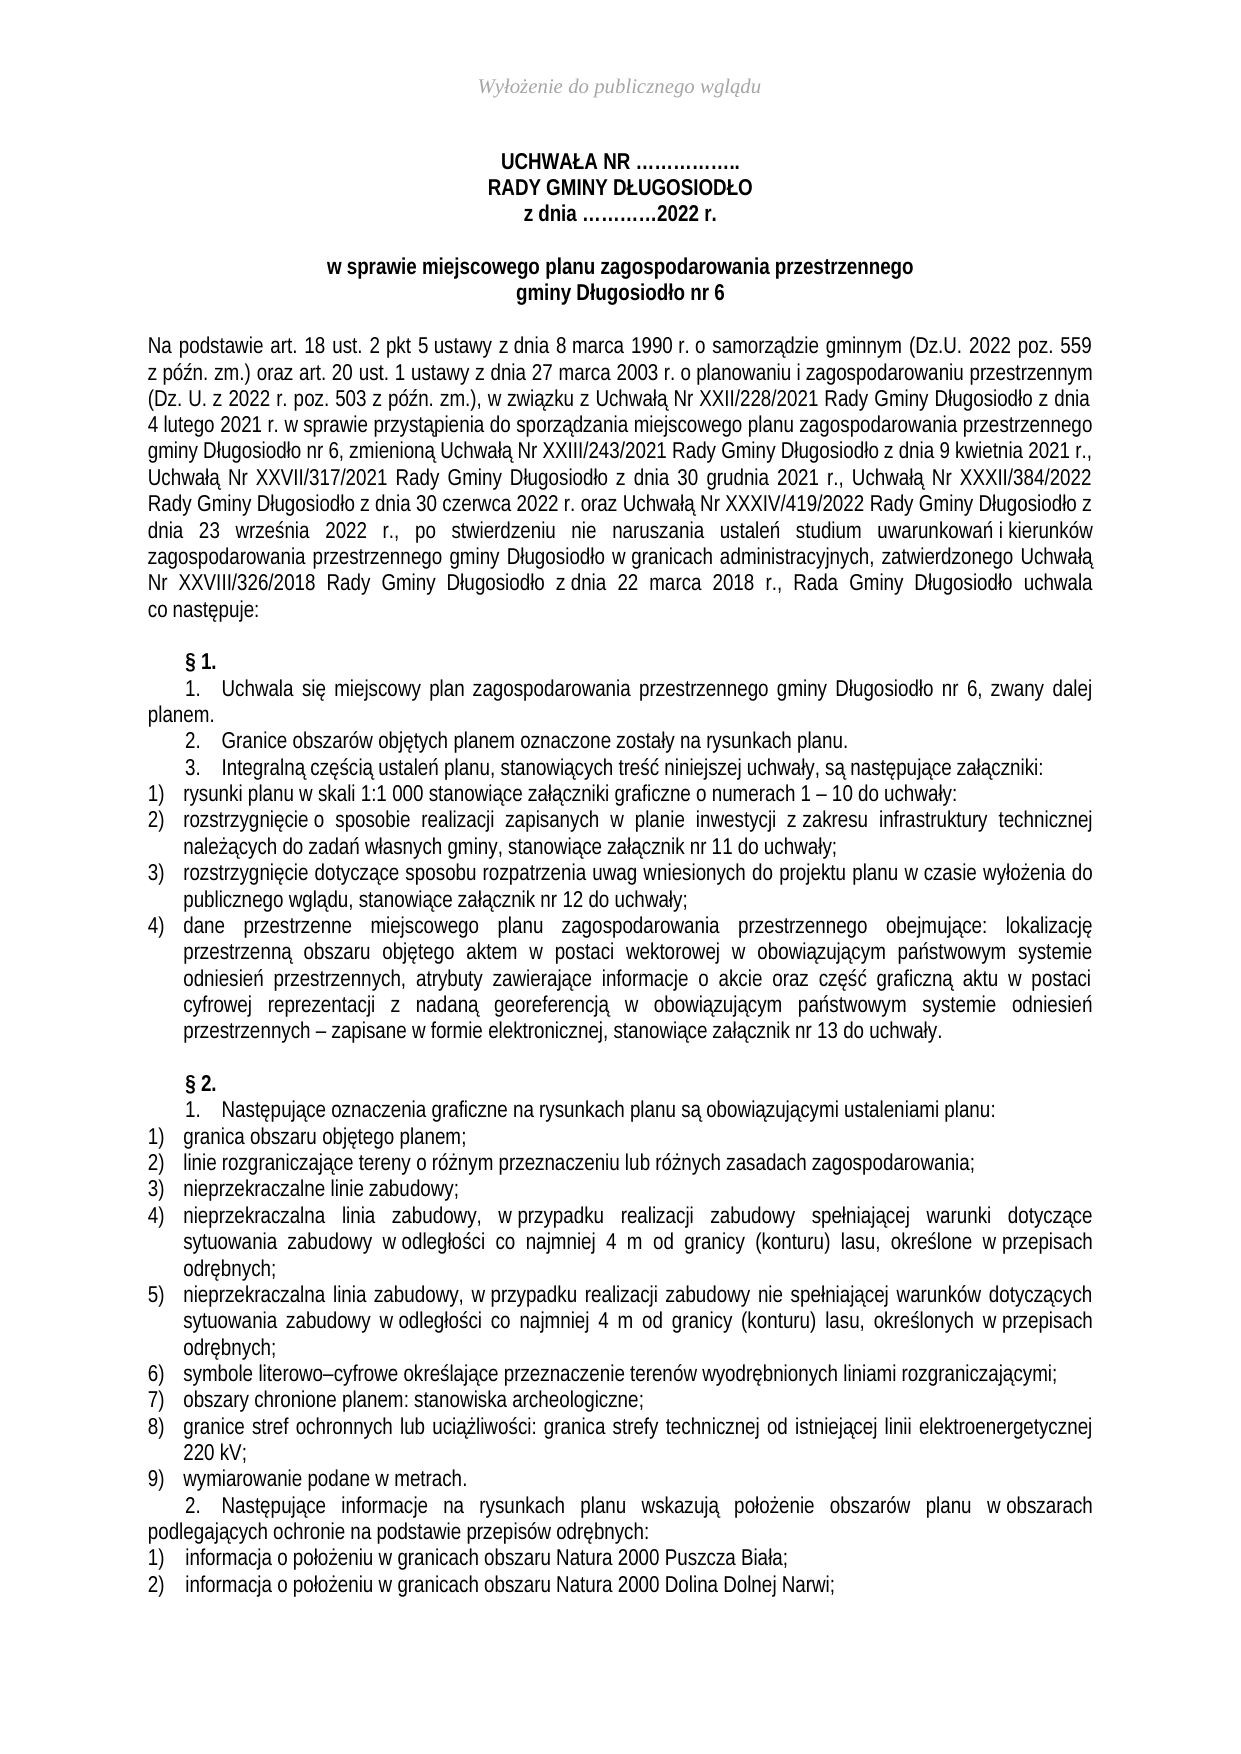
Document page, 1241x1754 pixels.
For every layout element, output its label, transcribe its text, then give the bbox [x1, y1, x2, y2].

text § 2. [148, 1070, 1093, 1096]
list granica obszaru objętego planem; [148, 1123, 1093, 1149]
list dane przestrzenne miejscowego planu zagospodarowania przestrzennego obejmujące: lokalizację przestrzenną obszaru objętego aktem w postaci wektorowej w obowiązującym państwowym systemie odniesień przestrzennych, atrybuty zawierające informacje o akcie oraz część graficzną aktu w postaci cyfrowej reprezentacji z nadaną georeferencją w obowiązującym państwowym systemie odniesień przestrzennych – zapisane w formie elektronicznej, stanowiące załącznik nr 13 do uchwały. [148, 912, 1093, 1044]
text UCHWAŁA NR …………….. [148, 148, 1093, 174]
list rysunki planu w skali 1:1 000 stanowiące załączniki graficzne o numerach 1 – 10 do uchwały: [148, 780, 1093, 806]
list nieprzekraczalna linia zabudowy, w przypadku realizacji zabudowy nie spełniającej warunków dotyczących sytuowania zabudowy w odległości co najmniej 4 m od granicy (konturu) lasu, określonych w przepisach odrębnych; [148, 1281, 1093, 1360]
list wymiarowanie podane w metrach. [148, 1465, 1093, 1492]
text RADY GMINY DŁUGOSIODŁO [148, 174, 1093, 200]
text gminy Długosiodło nr 6 [148, 279, 1093, 306]
list Następujące informacje na rysunkach planu wskazują położenie obszarów planu w obszarach podlegających ochronie na podstawie przepisów odrębnych: [148, 1492, 1093, 1544]
list symbole literowo–cyfrowe określające przeznaczenie terenów wyodrębnionych liniami rozgraniczającymi; [148, 1360, 1093, 1386]
text Na podstawie art. 18 ust. 2 pkt 5 ustawy z dnia 8 marca 1990 r. o samorządzie gminnym (Dz.U. 2022 poz. 559 z późn. zm.) oraz art. 20 ust. 1 ustawy z dnia 27 marca 2003 r. o planowaniu i zagospodarowaniu przestrzennym (Dz. U. z 2022 r. poz. 503 z późn. zm.), w związku z Uchwałą Nr XXII/228/2021 Rady Gminy Długosiodło z dnia 4 lutego 2021 r. w sprawie przystąpienia do sporządzania miejscowego planu zagospodarowania przestrzennego gminy Długosiodło nr 6, zmienioną Uchwałą Nr XXIII/243/2021 Rady Gminy Długosiodło z dnia 9 kwietnia 2021 r., Uchwałą Nr XXVII/317/2021 Rady Gminy Długosiodło z dnia 30 grudnia 2021 r., Uchwałą Nr XXXII/384/2022 Rady Gminy Długosiodło z dnia 30 czerwca 2022 r. oraz Uchwałą Nr XXXIV/419/2022 Rady Gminy Długosiodło z dnia 23 września 2022 r., po stwierdzeniu nie naruszania ustaleń studium uwarunkowań i kierunków zagospodarowania przestrzennego gminy Długosiodło w granicach administracyjnych, zatwierdzonego Uchwałą Nr XXVIII/326/2018 Rady Gminy Długosiodło z dnia 22 marca 2018 r., Rada Gminy Długosiodło uchwala co następuje: [148, 332, 1093, 622]
text w sprawie miejscowego planu zagospodarowania przestrzennego [148, 253, 1093, 279]
list Integralną częścią ustaleń planu, stanowiących treść niniejszej uchwały, są następujące załączniki: [148, 754, 1093, 780]
text § 1. [148, 648, 1093, 675]
list rozstrzygnięcie o sposobie realizacji zapisanych w planie inwestycji z zakresu infrastruktury technicznej należących do zadań własnych gminy, stanowiące załącznik nr 11 do uchwały; [148, 806, 1093, 859]
list linie rozgraniczające tereny o różnym przeznaczeniu lub różnych zasadach zagospodarowania; [148, 1149, 1093, 1175]
list granice stref ochronnych lub uciążliwości: granica strefy technicznej od istniejącej linii elektroenergetycznej 220 kV; [148, 1413, 1093, 1465]
text z dnia …………2022 r. [148, 200, 1093, 227]
list informacja o położeniu w granicach obszaru Natura 2000 Dolina Dolnej Narwi; [148, 1571, 1093, 1597]
list nieprzekraczalna linia zabudowy, w przypadku realizacji zabudowy spełniającej warunki dotyczące sytuowania zabudowy w odległości co najmniej 4 m od granicy (konturu) lasu, określone w przepisach odrębnych; [148, 1202, 1093, 1281]
list Granice obszarów objętych planem oznaczone zostały na rysunkach planu. [148, 727, 1093, 754]
list Uchwala się miejscowy plan zagospodarowania przestrzennego gminy Długosiodło nr 6, zwany dalej planem. [148, 675, 1093, 727]
list informacja o położeniu w granicach obszaru Natura 2000 Puszcza Biała; [148, 1544, 1093, 1571]
list obszary chronione planem: stanowiska archeologiczne; [148, 1386, 1093, 1413]
list nieprzekraczalne linie zabudowy; [148, 1175, 1093, 1202]
list rozstrzygnięcie dotyczące sposobu rozpatrzenia uwag wniesionych do projektu planu w czasie wyłożenia do publicznego wglądu, stanowiące załącznik nr 12 do uchwały; [148, 859, 1093, 912]
list Następujące oznaczenia graficzne na rysunkach planu są obowiązującymi ustaleniami planu: [148, 1096, 1093, 1123]
